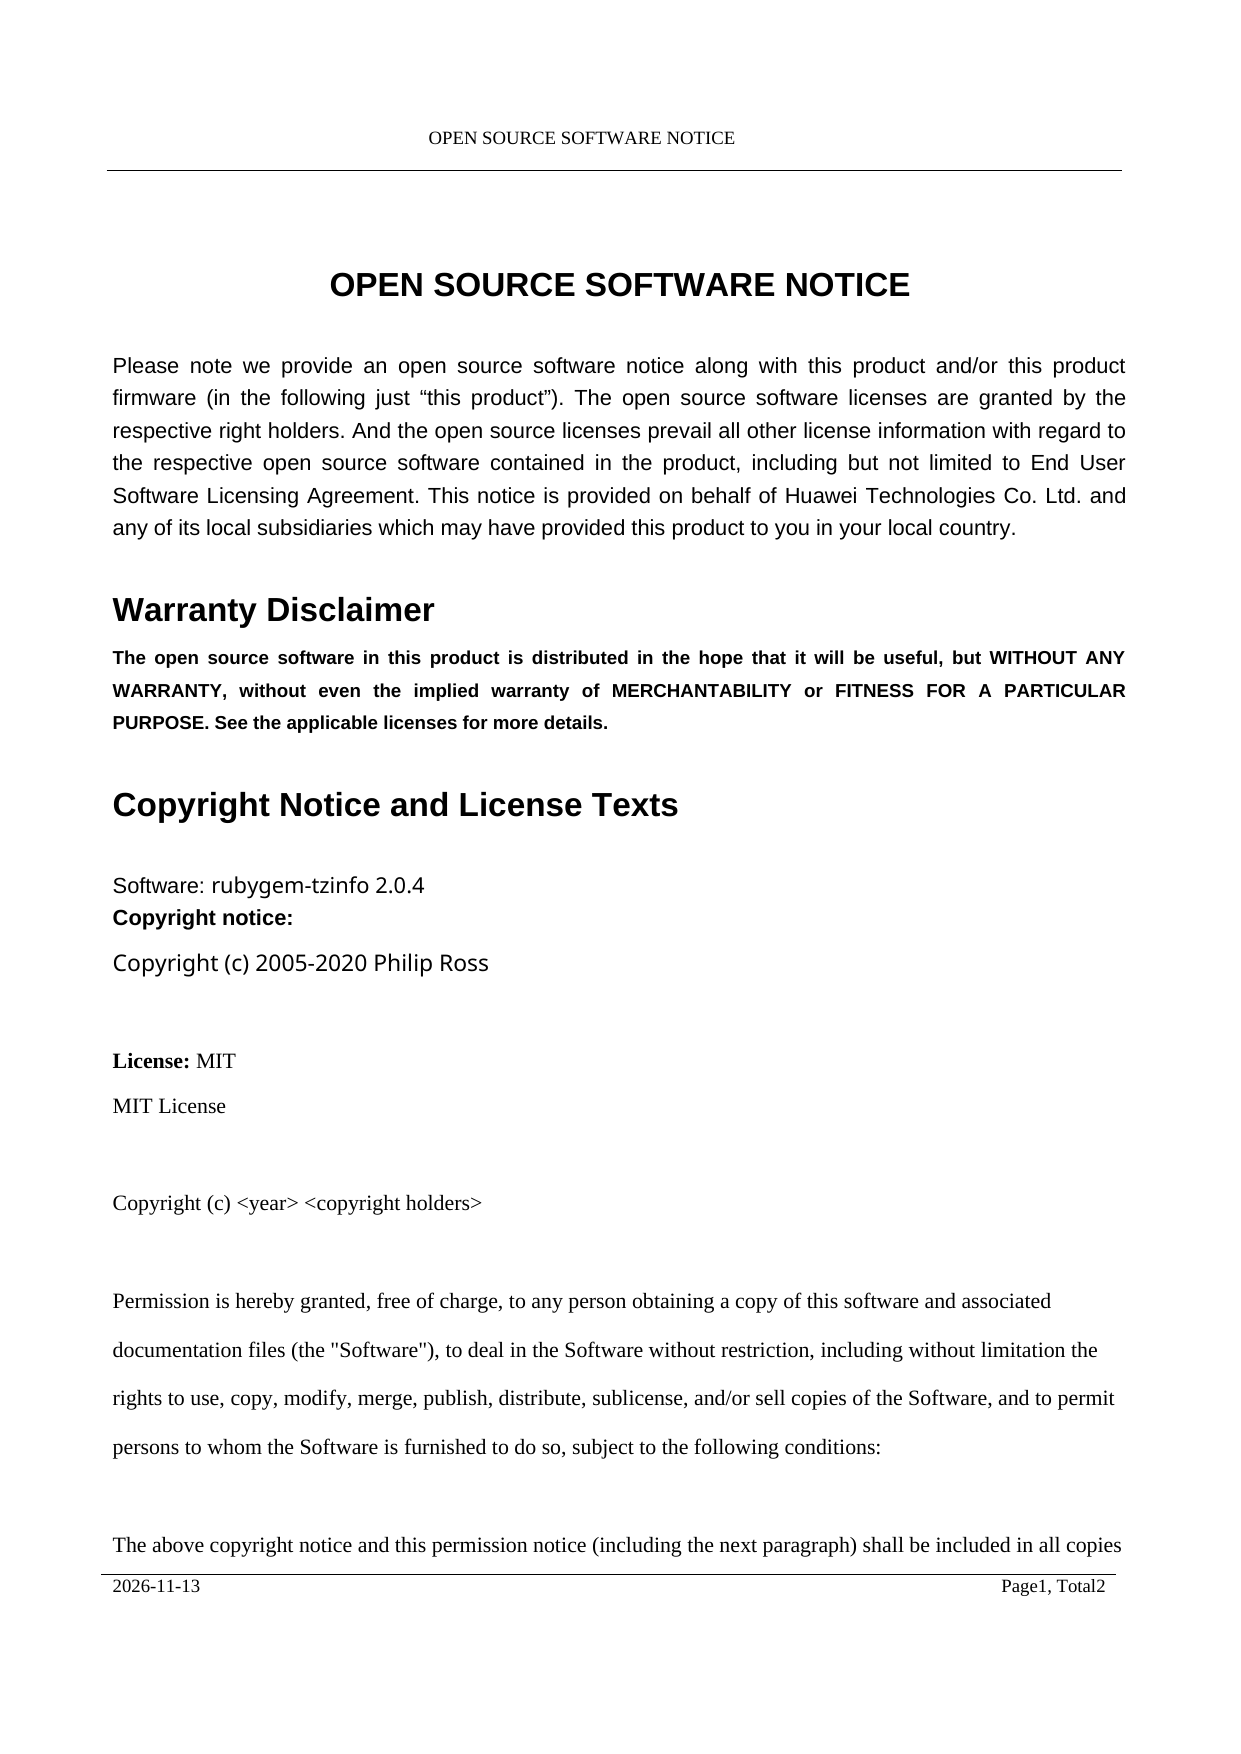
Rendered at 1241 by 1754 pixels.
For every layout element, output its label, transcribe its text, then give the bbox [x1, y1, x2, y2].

text Software: rubygem-tzinfo 2.0.4 [112, 869, 1128, 901]
text Copyright notice: [112, 901, 1128, 934]
text Copyright Notice and License Texts [112, 771, 1128, 836]
text Copyright (c) 2005-2020 Philip Ross [112, 947, 1128, 1028]
text Warranty Disclaimer [112, 576, 1128, 641]
text License: MIT [112, 1044, 1128, 1077]
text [112, 1089, 1128, 1560]
text OPEN SOURCE SOFTWARE NOTICE [112, 251, 1128, 316]
text The open source software in this product is distributed in the hope that it will be useful, but WITHOUT ANY WARRANTY, without even the implied warranty of MERCHANTABILITY or FITNESS FOR A PARTICULAR PURPOSE. See the applicable licenses for more details. [112, 641, 1128, 739]
text Please note we provide an open source software notice along with this product and/or this product firmware (in the following just “this product”). The open source software licenses are granted by the respective right holders. And the open source licenses prevail all other license information with regard to the respective open source software contained in the product, including but not limited to End User Software Licensing Agreement. This notice is provided on behalf of Huawei Technologies Co. Ltd. and any of its local subsidiaries which may have provided this product to you in your local country. [112, 349, 1128, 544]
